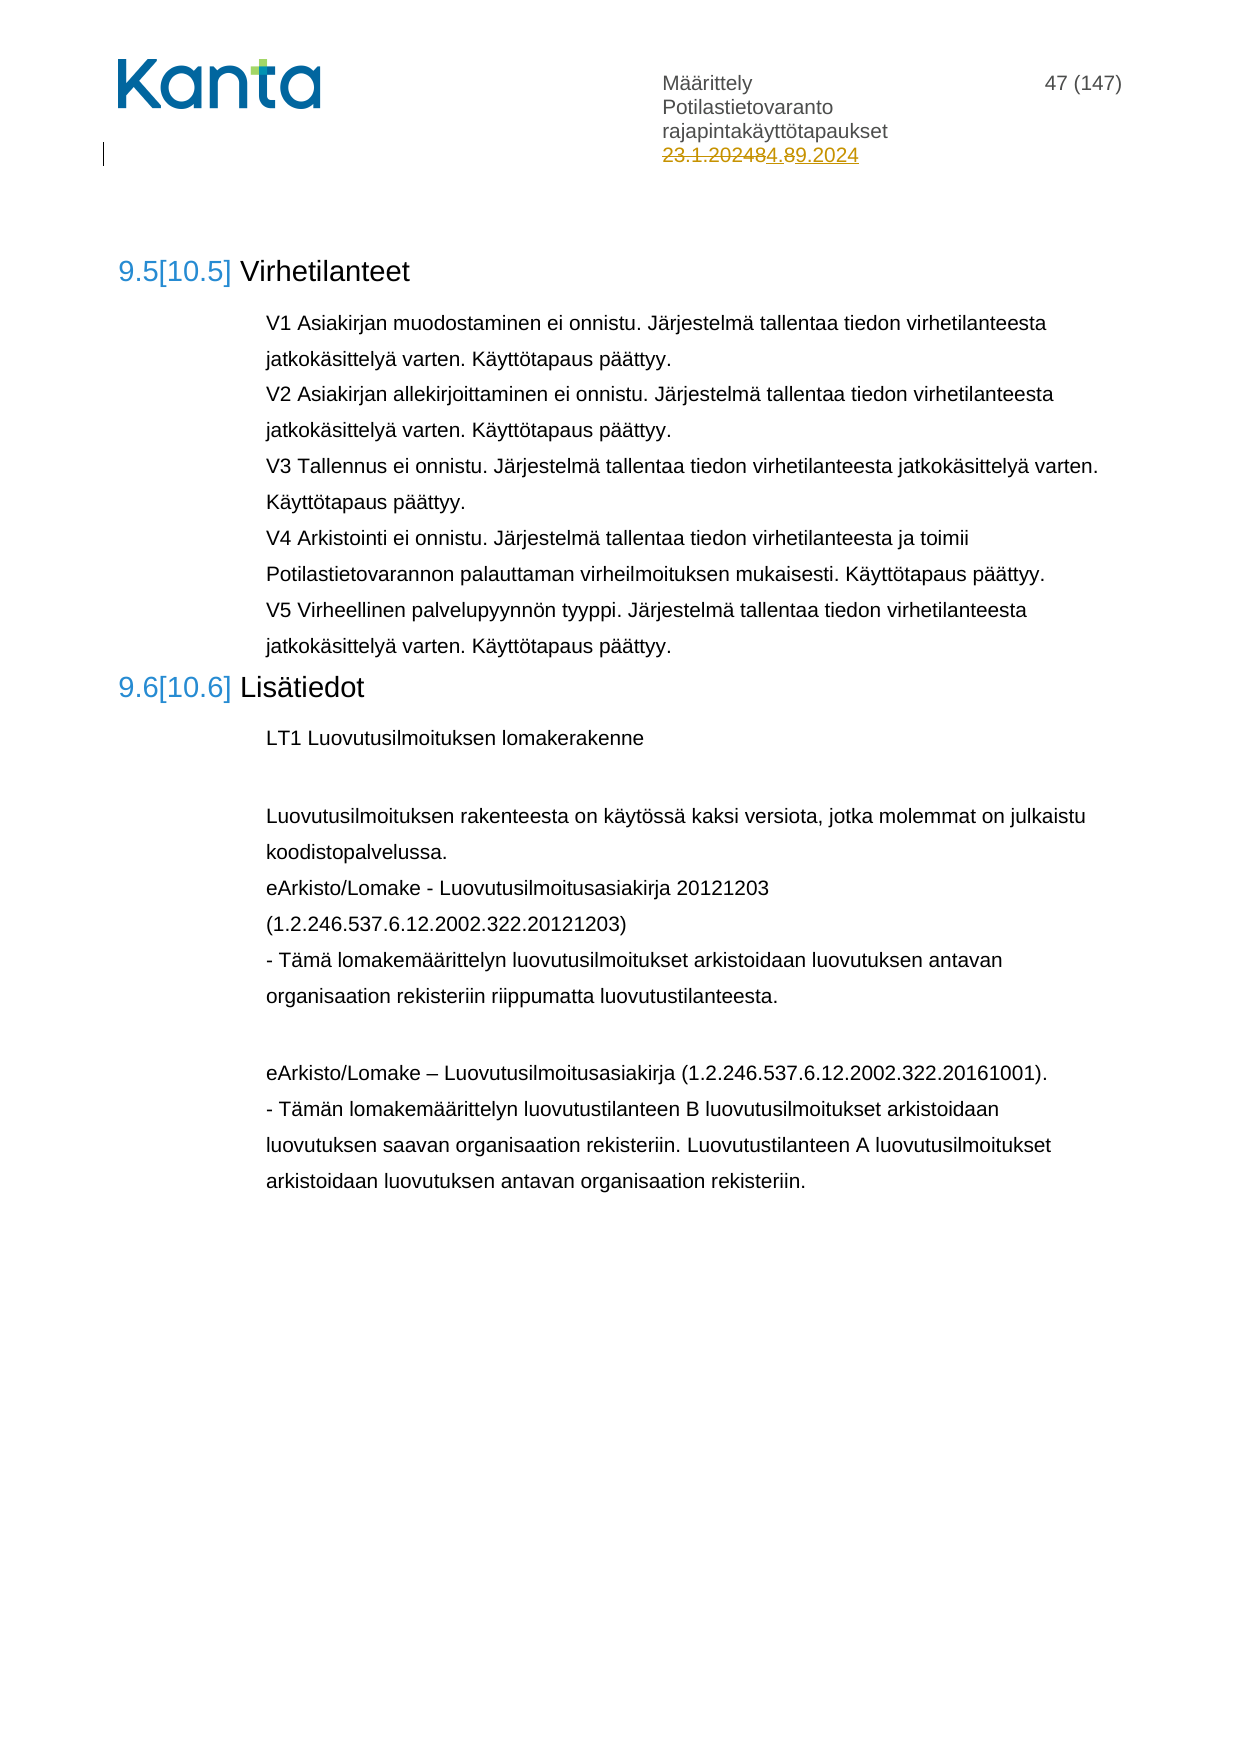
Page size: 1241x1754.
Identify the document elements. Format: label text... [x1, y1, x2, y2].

text V5 Virheellinen palvelupyynnön tyyppi. Järjestelmä tallentaa tiedon virhetilanteesta jatkokäsittelyä varten. Käyttötapaus päättyy. [266, 598, 1107, 658]
text eArkisto/Lomake - Luovutusilmoitusasiakirja 20121203 (1.2.246.537.6.12.2002.322.20121203) - Tämä lomakemäärittelyn luovutusilmoitukset arkistoidaan luovutuksen antavan organisaation rekisteriin riippumatta luovutustilanteesta. [266, 876, 1107, 1007]
text V1 Asiakirjan muodostaminen ei onnistu. Järjestelmä tallentaa tiedon virhetilanteesta jatkokäsittelyä varten. Käyttötapaus päättyy. [266, 310, 1107, 370]
text eArkisto/Lomake – Luovutusilmoitusasiakirja (1.2.246.537.6.12.2002.322.20161001). - Tämän lomakemäärittelyn luovutustilanteen B luovutusilmoitukset arkistoidaan luovutuksen saavan organisaation rekisteriin. Luovutustilanteen A luovutusilmoitukset arkistoidaan luovutuksen antavan organisaation rekisteriin. [266, 1061, 1107, 1193]
text LT1 Luovutusilmoituksen lomakerakenne [266, 726, 1107, 750]
text V3 Tallennus ei onnistu. Järjestelmä tallentaa tiedon virhetilanteesta jatkokäsittelyä varten. Käyttötapaus päättyy. [266, 454, 1107, 514]
picture [118, 59, 321, 109]
subtitle Virhetilanteet [118, 254, 1107, 287]
text V2 Asiakirjan allekirjoittaminen ei onnistu. Järjestelmä tallentaa tiedon virhetilanteesta jatkokäsittelyä varten. Käyttötapaus päättyy. [266, 382, 1107, 442]
text V4 Arkistointi ei onnistu. Järjestelmä tallentaa tiedon virhetilanteesta ja toimii Potilastietovarannon palauttaman virheilmoituksen mukaisesti. Käyttötapaus päättyy. [266, 526, 1107, 586]
text Luovutusilmoituksen rakenteesta on käytössä kaksi versiota, jotka molemmat on julkaistu koodistopalvelussa. [266, 804, 1107, 864]
subtitle Lisätiedot [118, 670, 1107, 703]
